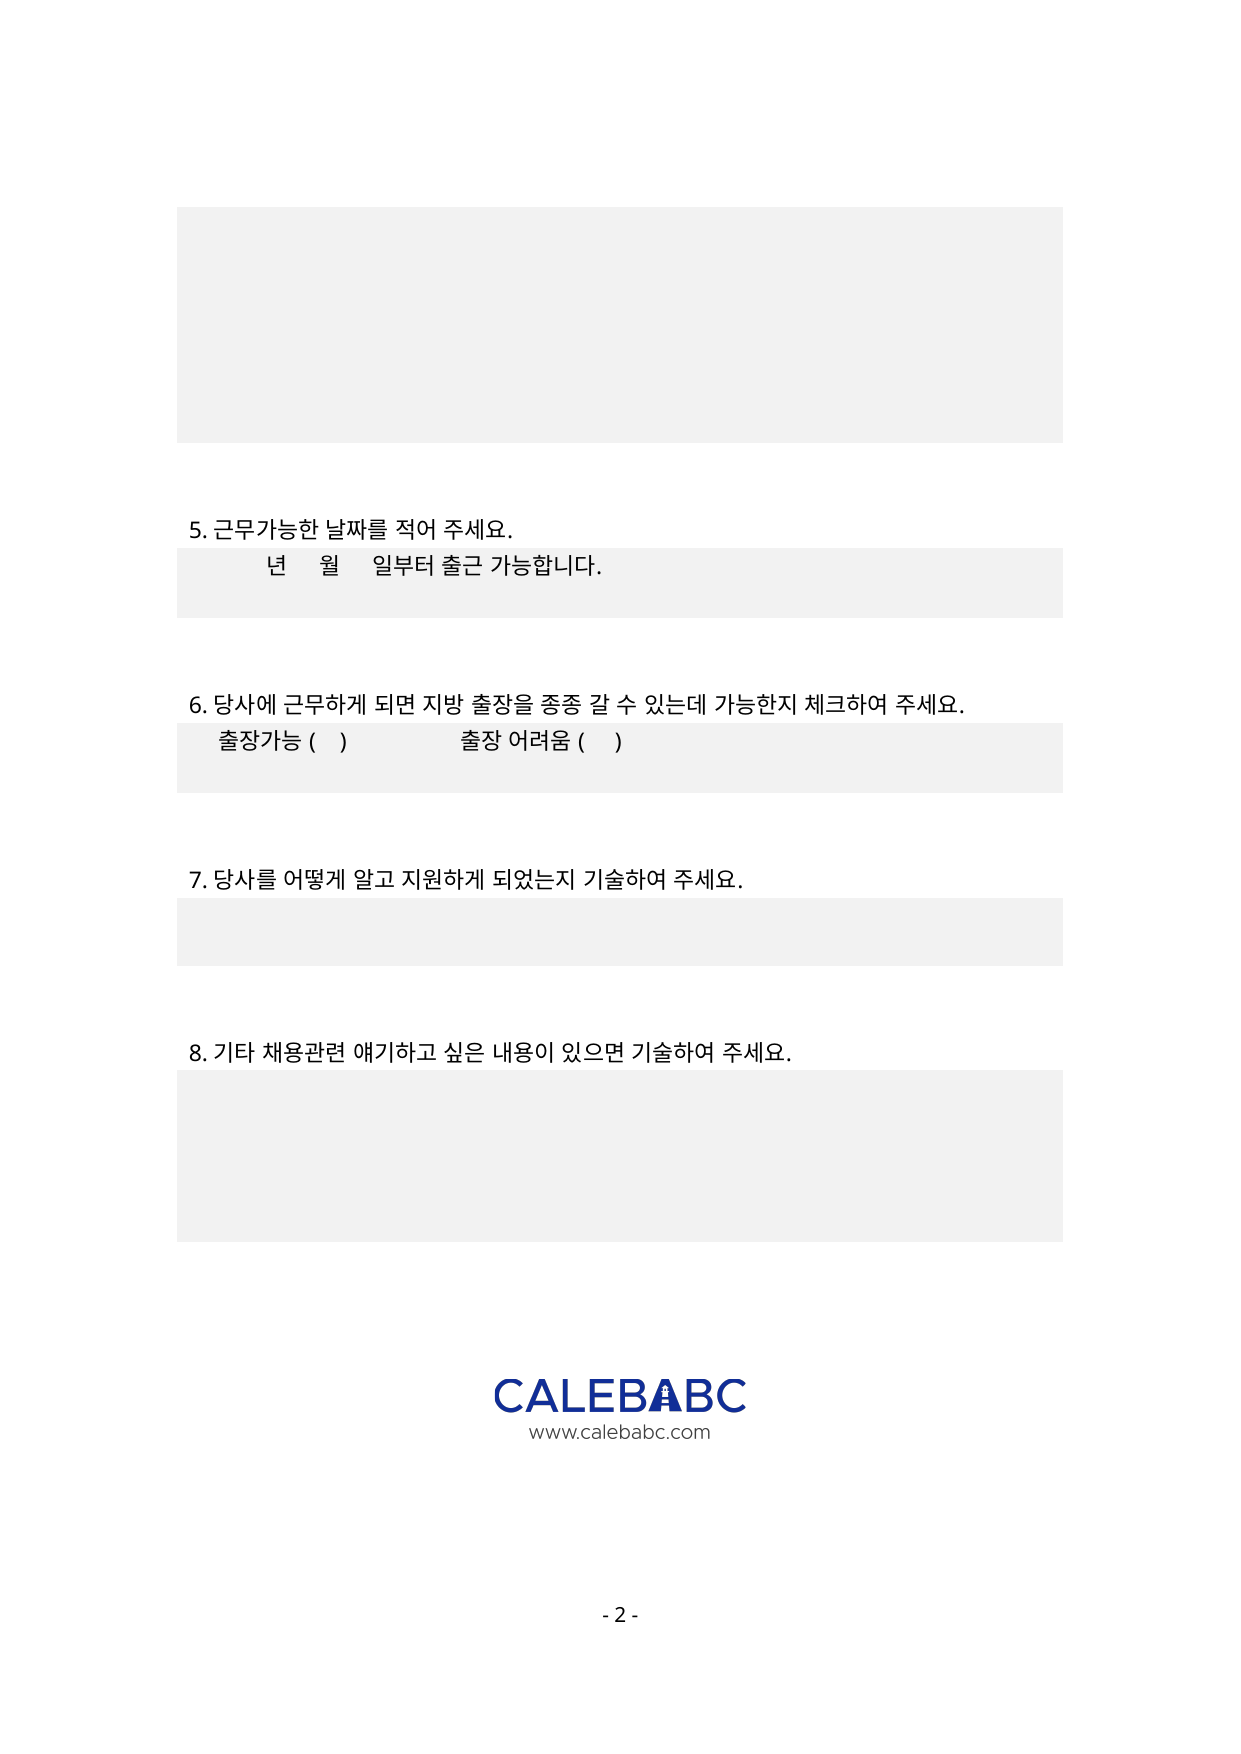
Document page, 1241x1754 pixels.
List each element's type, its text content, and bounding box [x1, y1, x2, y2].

table_cell 출장가능 ( ) 출장 어려움 ( ) [177, 723, 1063, 793]
table_header 8. 기타 채용관련 얘기하고 싶은 내용이 있으면 기술하여 주세요. [177, 1035, 1063, 1070]
table_cell 년 월 일부터 출근 가능합니다. [177, 548, 1063, 618]
table_header 7. 당사를 어떻게 알고 지원하게 되었는지 기술하여 주세요. [177, 862, 1063, 897]
table_header 6. 당사에 근무하게 되면 지방 출장을 종종 갈 수 있는데 가능한지 체크하여 주세요. [177, 687, 1063, 722]
table_cell [177, 207, 1063, 443]
table_header 5. 근무가능한 날짜를 적어 주세요. [177, 512, 1063, 547]
table_cell [177, 898, 1063, 966]
picture [494, 1379, 746, 1439]
table_cell [177, 1070, 1063, 1242]
